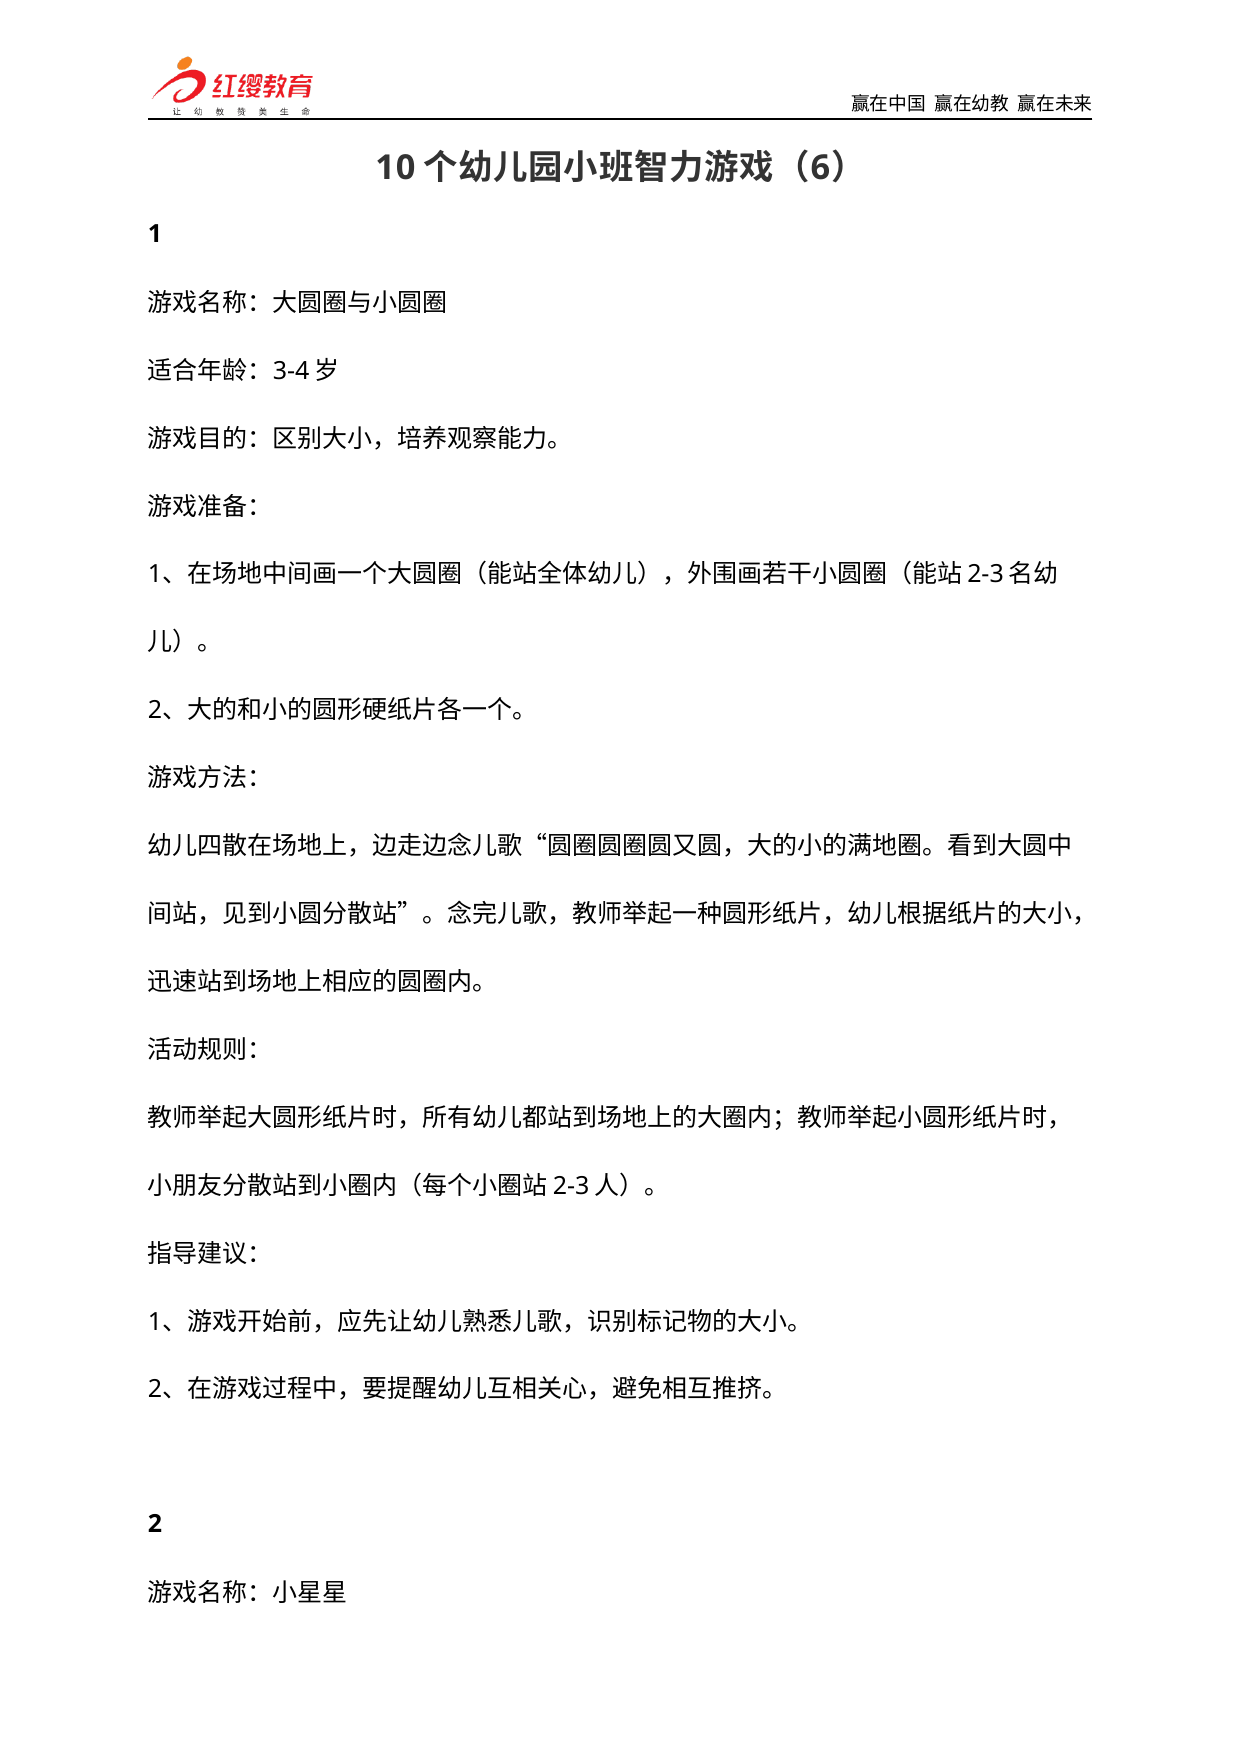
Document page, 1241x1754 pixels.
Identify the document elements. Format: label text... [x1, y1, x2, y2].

text 2、大的和小的圆形硬纸片各一个。 [148, 674, 1092, 742]
text 游戏名称：小星星 [148, 1557, 1092, 1625]
text 1、游戏开始前，应先让幼儿熟悉儿歌，识别标记物的大小。 [148, 1285, 1092, 1353]
text 幼儿四散在场地上，边走边念儿歌“圆圈圆圈圆又圆，大的小的满地圈。看到大圆中间站，见到小圆分散站”。念完儿歌，教师举起一种圆形纸片，幼儿根据纸片的大小，迅速站到场地上相应的圆圈内。 [148, 810, 1092, 1013]
text 游戏方法： [148, 742, 1092, 810]
picture [147, 52, 317, 118]
text 1 [148, 198, 1092, 266]
text 2、在游戏过程中，要提醒幼儿互相关心，避免相互推挤。 [148, 1353, 1092, 1421]
text 教师举起大圆形纸片时，所有幼儿都站到场地上的大圈内；教师举起小圆形纸片时，小朋友分散站到小圈内（每个小圈站2-3人）。 [148, 1081, 1092, 1217]
text 游戏目的：区别大小，培养观察能力。 [148, 402, 1092, 470]
text 10个幼儿园小班智力游戏（6） [148, 131, 1092, 198]
text 1、在场地中间画一个大圆圈（能站全体幼儿），外围画若干小圆圈（能站2-3名幼儿）。 [148, 538, 1092, 674]
text 2 [148, 1489, 1092, 1557]
text 适合年龄：3-4岁 [148, 334, 1092, 402]
text 指导建议： [148, 1217, 1092, 1285]
text 游戏准备： [148, 470, 1092, 538]
text 活动规则： [148, 1013, 1092, 1081]
text 游戏名称：大圆圈与小圆圈 [148, 266, 1092, 334]
